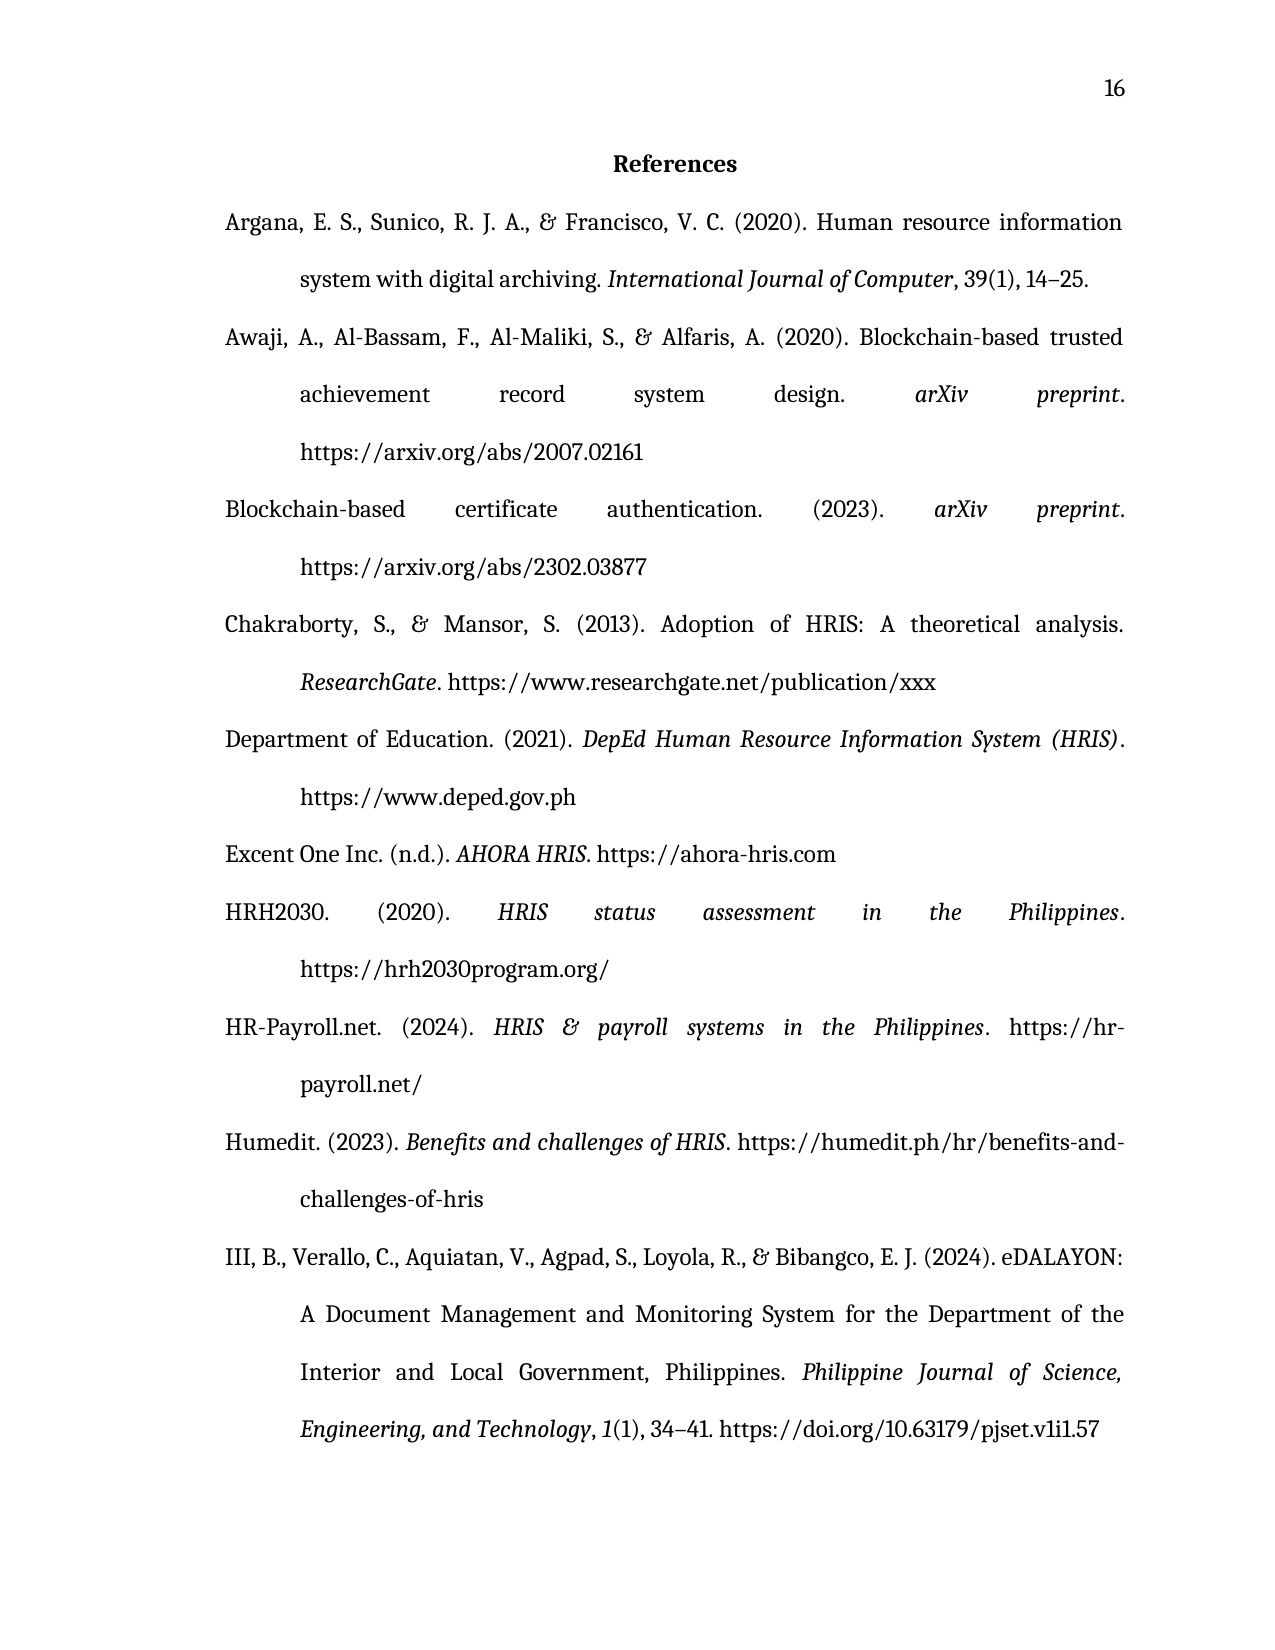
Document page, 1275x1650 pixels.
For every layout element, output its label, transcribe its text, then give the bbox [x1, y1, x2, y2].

text Argana, E. S., Sunico, R. J. A., & Francisco, V. C. (2020). Human resource information system with digital archiving. International Journal of Computer, 39(1), 14–25. [225, 207, 1125, 294]
text HR-Payroll.net. (2024). HRIS & payroll systems in the Philippines. https://hr-payroll.net/ [225, 1012, 1125, 1099]
text References [225, 150, 1125, 179]
text Chakraborty, S., & Mansor, S. (2013). Adoption of HRIS: A theoretical analysis. ResearchGate. https://www.researchgate.net/publication/xxx [225, 610, 1125, 696]
text Awaji, A., Al-Bassam, F., Al-Maliki, S., & Alfaris, A. (2020). Blockchain-based trusted achievement record system design. arXiv preprint. https://arxiv.org/abs/2007.02161 [225, 322, 1125, 466]
text Humedit. (2023). Benefits and challenges of HRIS. https://humedit.ph/hr/benefits-and-challenges-of-hris [225, 1127, 1125, 1214]
text Blockchain-based certificate authentication. (2023). arXiv preprint. https://arxiv.org/abs/2302.03877 [225, 495, 1125, 581]
text III, B., Verallo, C., Aquiatan, V., Agpad, S., Loyola, R., & Bibangco, E. J. (2024). eDALAYON: A Document Management and Monitoring System for the Department of the Interior and Local Government, Philippines. Philippine Journal of Science, Engineering, and Technology, 1(1), 34–41. https://doi.org/10.63179/pjset.v1i1.57 [225, 1242, 1125, 1444]
text HRH2030. (2020). HRIS status assessment in the Philippines. https://hrh2030program.org/ [225, 897, 1125, 984]
text Excent One Inc. (n.d.). AHORA HRIS. https://ahora-hris.com [225, 840, 1125, 869]
text Department of Education. (2021). DepEd Human Resource Information System (HRIS). https://www.deped.gov.ph [225, 725, 1125, 811]
